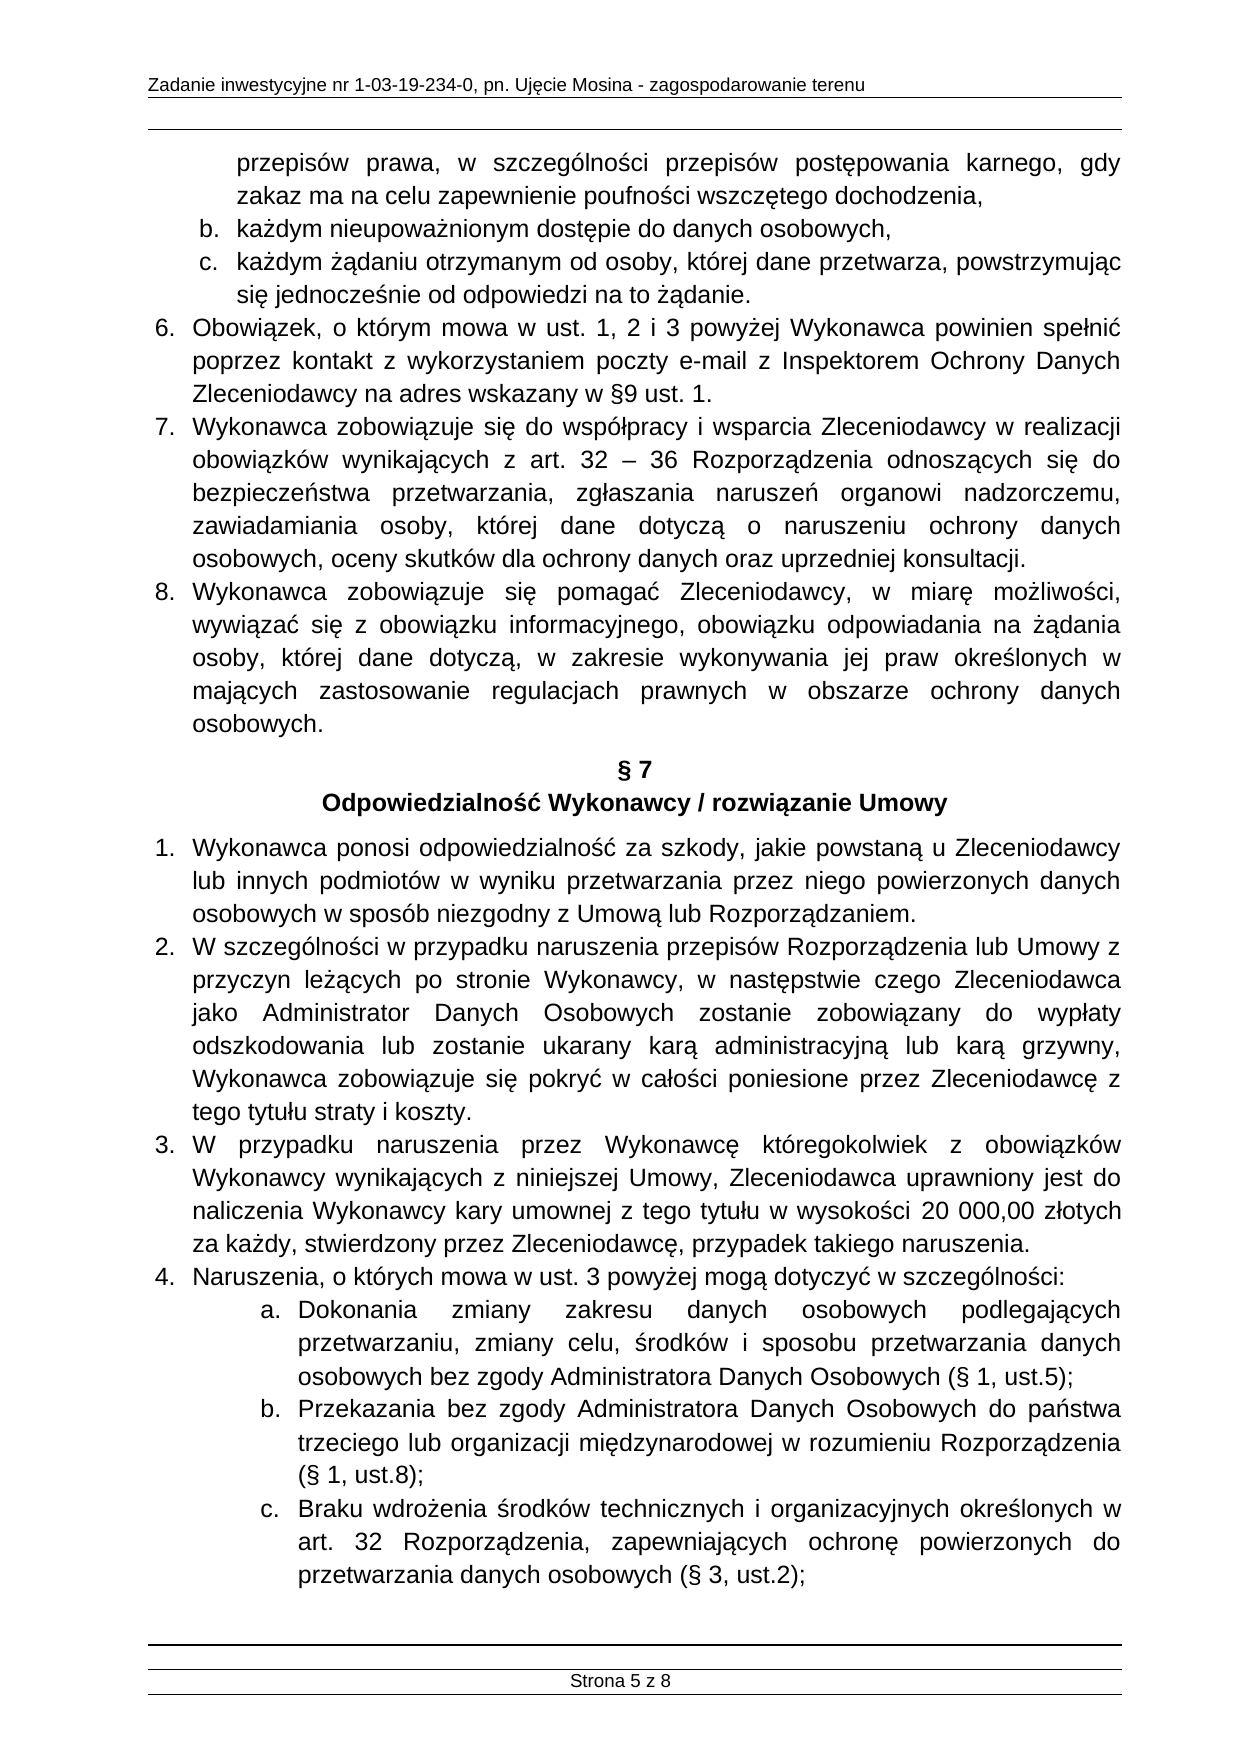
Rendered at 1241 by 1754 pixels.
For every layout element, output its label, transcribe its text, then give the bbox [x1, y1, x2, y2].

list W przypadku naruszenia przez Wykonawcę któregokolwiek z obowiązków Wykonawcy wynikających z niniejszej Umowy, Zleceniodawca uprawniony jest do naliczenia Wykonawcy kary umownej z tego tytułu w wysokości 20 000,00 złotych za każdy, stwierdzony przez Zleceniodawcę, przypadek takiego naruszenia. [154, 1130, 1122, 1258]
list Wykonawca zobowiązuje się do współpracy i wsparcia Zleceniodawcy w realizacji obowiązków wynikających z art. 32 – 36 Rozporządzenia odnoszących się do bezpieczeństwa przetwarzania, zgłaszania naruszeń organowi nadzorczemu, zawiadamiania osoby, której dane dotyczą o naruszeniu ochrony danych osobowych, oceny skutków dla ochrony danych oraz uprzedniej konsultacji. [154, 412, 1122, 573]
list Obowiązek, o którym mowa w ust. 1, 2 i 3 powyżej Wykonawca powinien spełnić poprzez kontakt z wykorzystaniem poczty e-mail z Inspektorem Ochrony Danych Zleceniodawcy na adres wskazany w §9 ust. 1. [154, 313, 1122, 408]
list każdym nieupoważnionym dostępie do danych osobowych, [199, 214, 1122, 242]
list Braku wdrożenia środków technicznych i organizacyjnych określonych w art. 32 Rozporządzenia, zapewniających ochronę powierzonych do przetwarzania danych osobowych (§ 3, ust.2); [260, 1493, 1122, 1588]
list Przekazania bez zgody Administratora Danych Osobowych do państwa trzeciego lub organizacji międzynarodowej w rozumieniu Rozporządzenia (§ 1, ust.8); [260, 1394, 1122, 1489]
list Naruszenia, o których mowa w ust. 3 powyżej mogą dotyczyć w szczególności: [154, 1262, 1122, 1291]
list Dokonania zmiany zakresu danych osobowych podlegających przetwarzaniu, zmiany celu, środków i sposobu przetwarzania danych osobowych bez zgody Administratora Danych Osobowych (§ 1, ust.5); [260, 1295, 1122, 1390]
list Wykonawca zobowiązuje się pomagać Zleceniodawcy, w miarę możliwości, wywiązać się z obowiązku informacyjnego, obowiązku odpowiadania na żądania osoby, której dane dotyczą, w zakresie wykonywania jej praw określonych w mających zastosowanie regulacjach prawnych w obszarze ochrony danych osobowych. [154, 577, 1122, 738]
list W szczególności w przypadku naruszenia przepisów Rozporządzenia lub Umowy z przyczyn leżących po stronie Wykonawcy, w następstwie czego Zleceniodawca jako Administrator Danych Osobowych zostanie zobowiązany do wypłaty odszkodowania lub zostanie ukarany karą administracyjną lub karą grzywny, Wykonawca zobowiązuje się pokryć w całości poniesione przez Zleceniodawcę z tego tytułu straty i koszty. [154, 932, 1122, 1126]
text Odpowiedzialność Wykonawcy / rozwiązanie Umowy [148, 788, 1122, 816]
list każdym żądaniu otrzymanym od osoby, której dane przetwarza, powstrzymując się jednocześnie od odpowiedzi na to żądanie. [199, 247, 1122, 308]
list Wykonawca ponosi odpowiedzialność za szkody, jakie powstaną u Zleceniodawcy lub innych podmiotów w wyniku przetwarzania przez niego powierzonych danych osobowych w sposób niezgodny z Umową lub Rozporządzaniem. [154, 833, 1122, 928]
text § 7 [148, 754, 1122, 783]
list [199, 148, 1122, 209]
